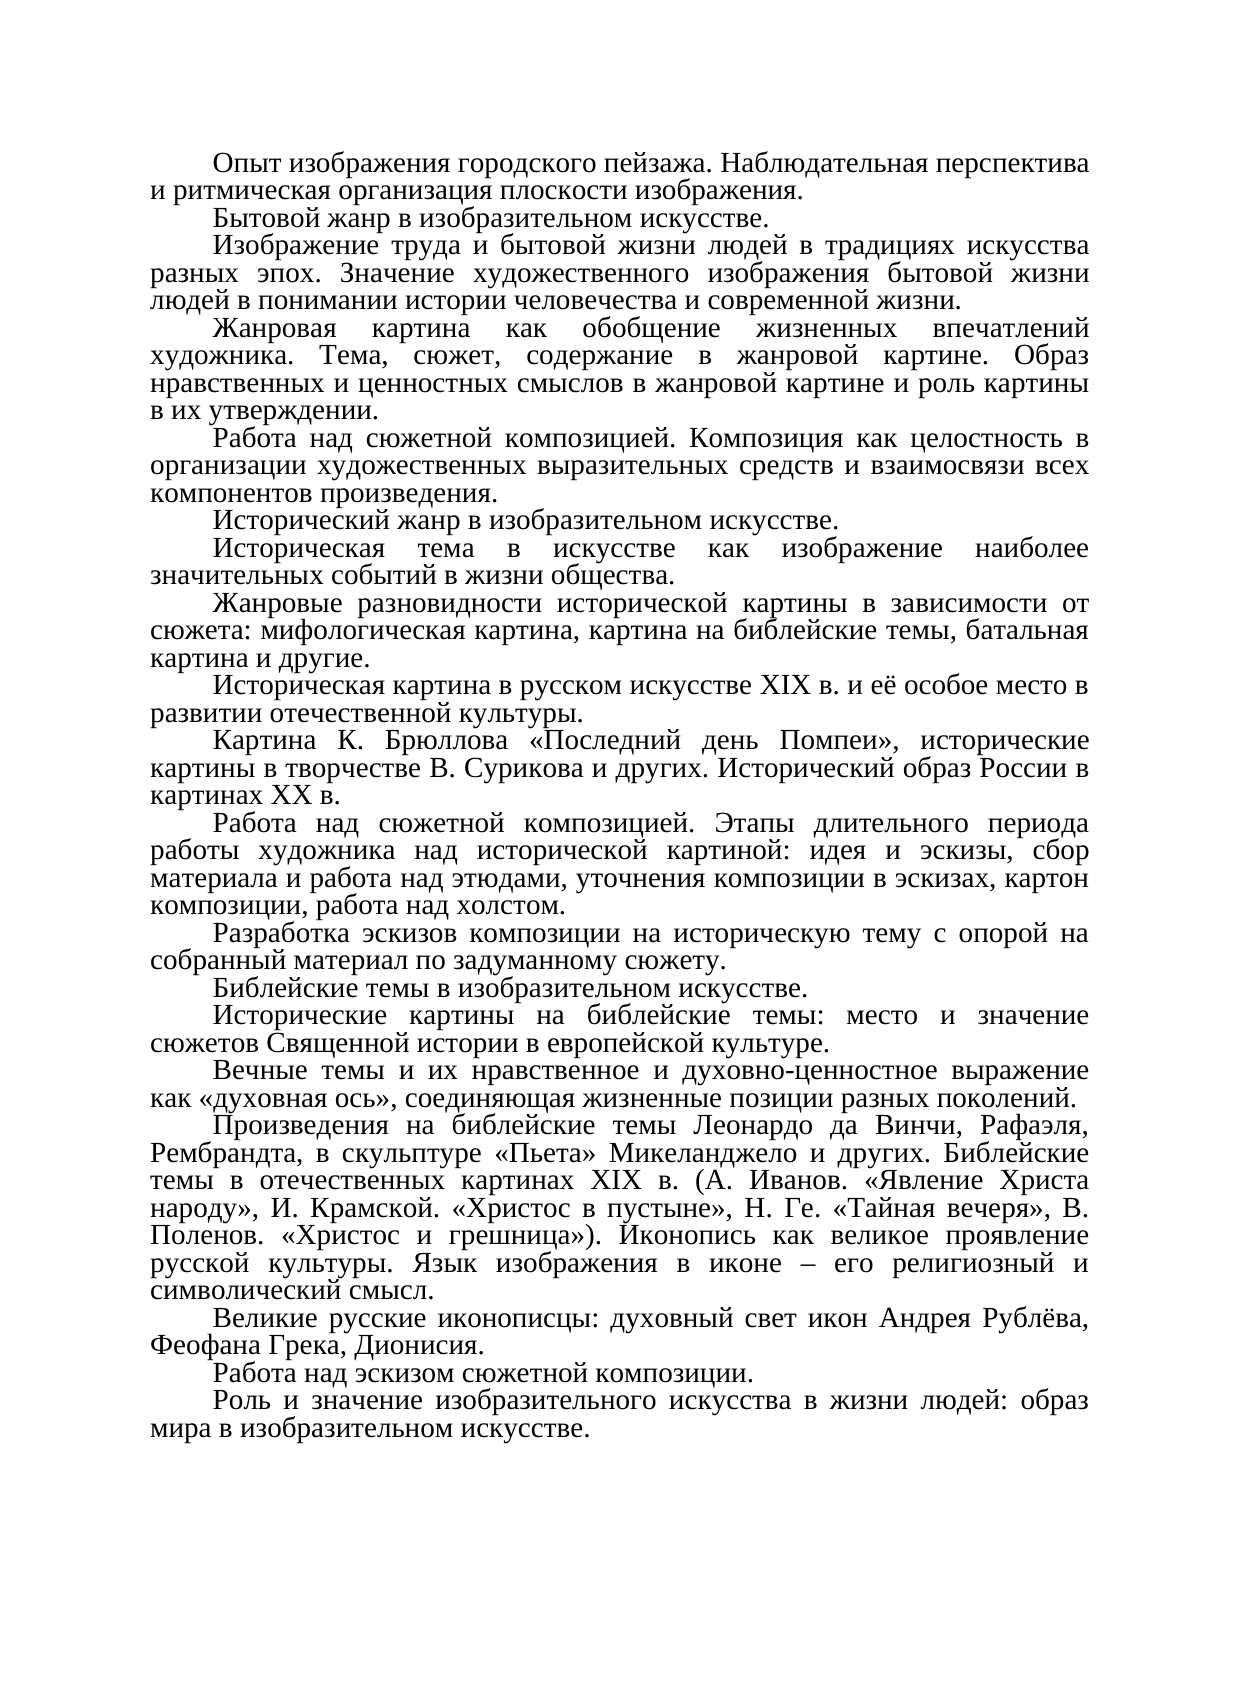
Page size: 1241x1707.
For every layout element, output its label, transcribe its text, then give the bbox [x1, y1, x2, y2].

text Роль и значение изобразительного искусства в жизни людей: образ мира в изобразительном искусстве. [150, 1387, 1090, 1442]
text Исторические картины на библейские темы: место и значение сюжетов Священной истории в европейской культуре. [150, 1002, 1090, 1057]
text Произведения на библейские темы Леонардо да Винчи, Рафаэля, Рембрандта, в скульптуре «Пьета» Микеланджело и других. Библейские темы в отечественных картинах XIX в. (А. Иванов. «Явление Христа народу», И. Крамской. «Христос в пустыне», Н. Ге. «Тайная вечеря», В. Поленов. «Христос и грешница»). Иконопись как великое проявление русской культуры. Язык изображения в иконе – его религиозный и символический смысл. [150, 1112, 1090, 1305]
text Работа над сюжетной композицией. Композиция как целостность в организации художественных выразительных средств и взаимосвязи всех компонентов произведения. [150, 425, 1090, 507]
text Картина К. Брюллова «Последний день Помпеи», исторические картины в творчестве В. Сурикова и других. Исторический образ России в картинах ХХ в. [150, 727, 1090, 810]
text Бытовой жанр в изобразительном искусстве. [150, 205, 1090, 232]
text Работа над эскизом сюжетной композиции. [150, 1360, 1090, 1387]
text Библейские темы в изобразительном искусстве. [150, 975, 1090, 1002]
text Исторический жанр в изобразительном искусстве. [150, 507, 1090, 535]
text Жанровые разновидности исторической картины в зависимости от сюжета: мифологическая картина, картина на библейские темы, батальная картина и другие. [150, 590, 1090, 672]
text Историческая картина в русском искусстве XIX в. и её особое место в развитии отечественной культуры. [150, 672, 1090, 727]
text Историческая тема в искусстве как изображение наиболее значительных событий в жизни общества. [150, 535, 1090, 590]
text Опыт изображения городского пейзажа. Наблюдательная перспектива и ритмическая организация плоскости изображения. [150, 150, 1090, 205]
text Вечные темы и их нравственное и духовно-ценностное выражение как «духовная ось», соединяющая жизненные позиции разных поколений. [150, 1057, 1090, 1112]
text Жанровая картина как обобщение жизненных впечатлений художника. Тема, сюжет, содержание в жанровой картине. Образ нравственных и ценностных смыслов в жанровой картине и роль картины в их утверждении. [150, 315, 1090, 425]
text Великие русские иконописцы: духовный свет икон Андрея Рублёва, Феофана Грека, Дионисия. [150, 1305, 1090, 1360]
text Изображение труда и бытовой жизни людей в традициях искусства разных эпох. Значение художественного изображения бытовой жизни людей в понимании истории человечества и современной жизни. [150, 232, 1090, 315]
text Работа над сюжетной композицией. Этапы длительного периода работы художника над исторической картиной: идея и эскизы, сбор материала и работа над этюдами, уточнения композиции в эскизах, картон композиции, работа над холстом. [150, 810, 1090, 920]
text Разработка эскизов композиции на историческую тему с опорой на собранный материал по задуманному сюжету. [150, 920, 1090, 975]
